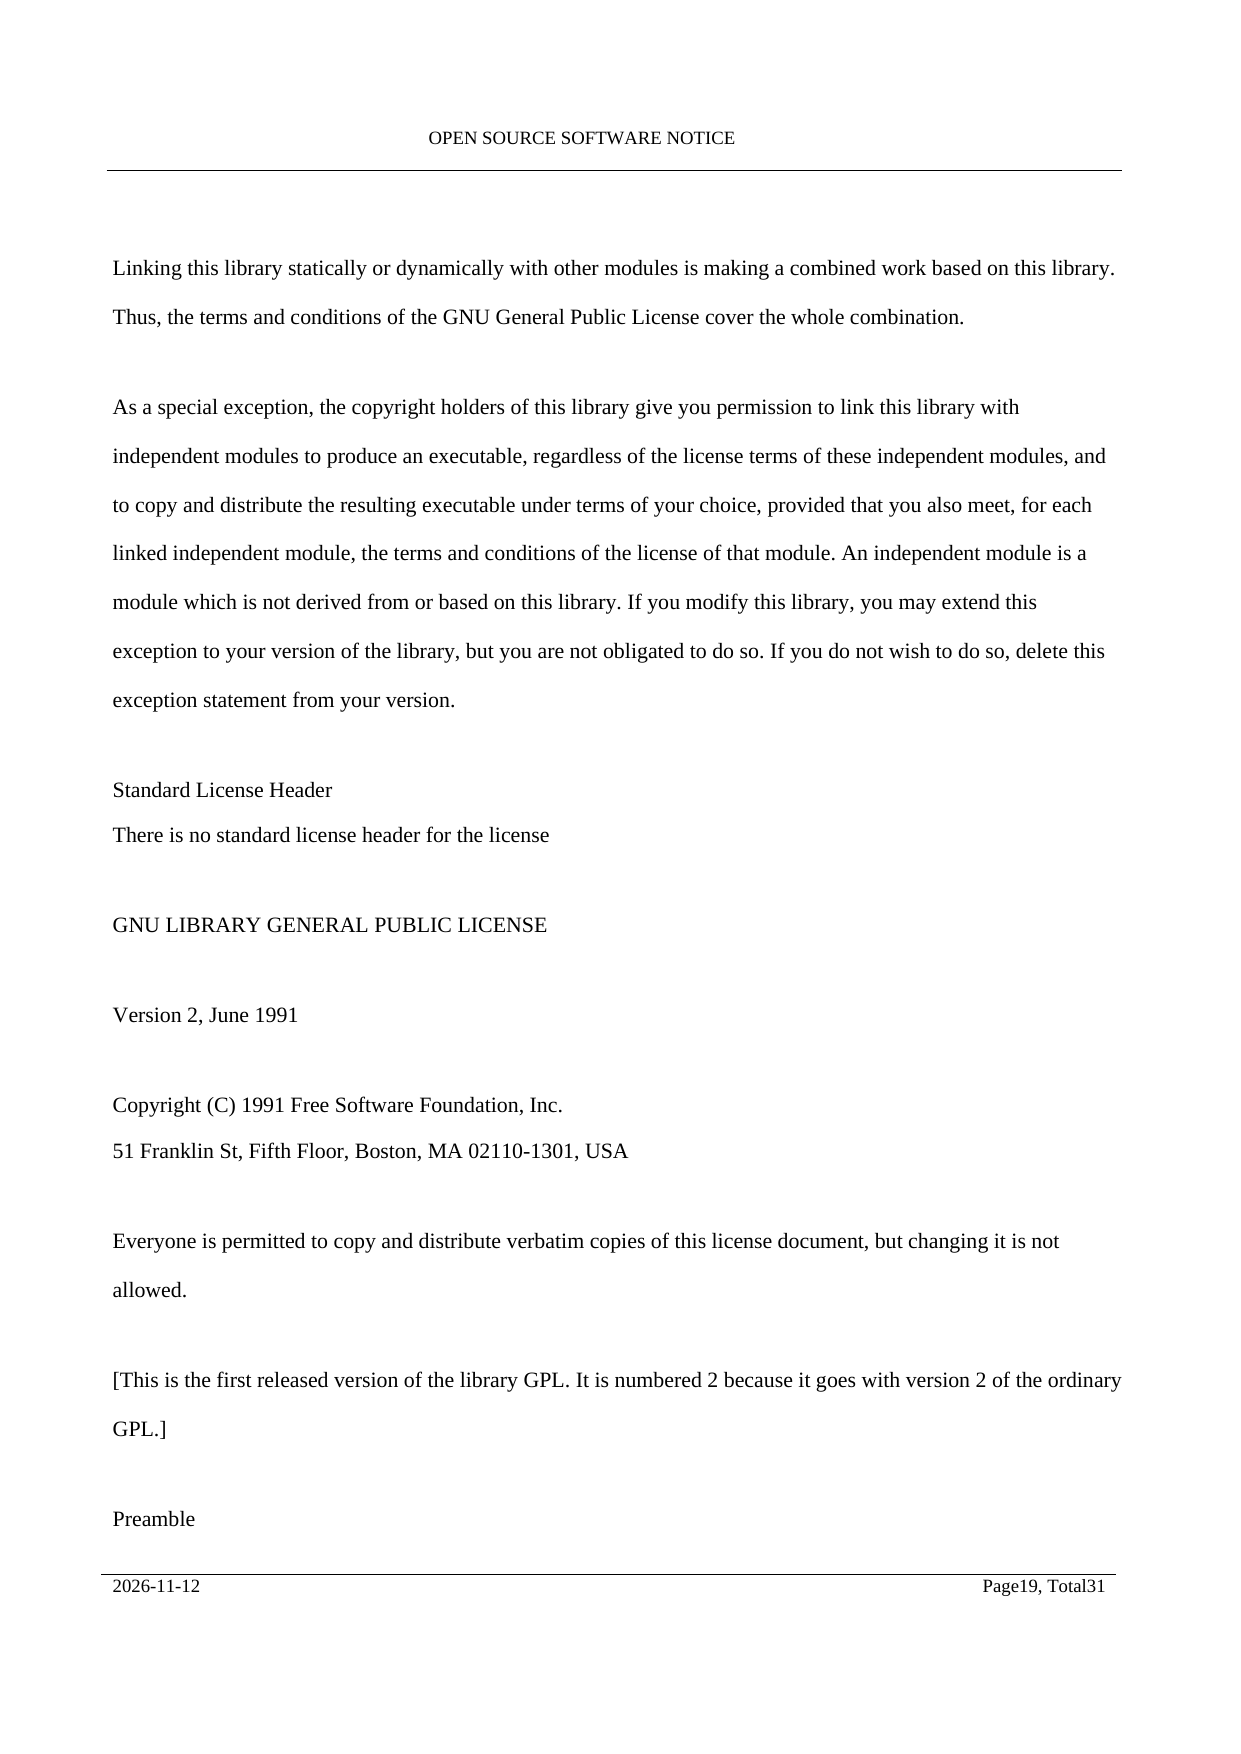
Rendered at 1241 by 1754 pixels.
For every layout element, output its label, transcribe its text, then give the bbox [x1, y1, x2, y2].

text Version 2, June 1991 [112, 999, 1128, 1031]
text As a special exception, the copyright holders of this library give you permission to link this library with independent modules to produce an executable, regardless of the license terms of these independent modules, and to copy and distribute the resulting executable under terms of your choice, provided that you also meet, for each linked independent module, the terms and conditions of the license of that module. An independent module is a module which is not derived from or based on this library. If you modify this library, you may extend this exception to your version of the library, but you are not obligated to do so. If you do not wish to do so, delete this exception statement from your version. [112, 390, 1128, 715]
text Everyone is permitted to copy and distribute verbatim copies of this license document, but changing it is not allowed. [112, 1224, 1128, 1305]
text [This is the first released version of the library GPL. It is numbered 2 because it goes with version 2 of the ordinary GPL.] [112, 1363, 1128, 1444]
text Preamble [112, 1502, 1128, 1534]
text There is no standard license header for the license [112, 818, 1128, 851]
text Copyright (C) 1991 Free Software Foundation, Inc. [112, 1089, 1128, 1121]
text Standard License Header [112, 773, 1128, 806]
text 51 Franklin St, Fifth Floor, Boston, MA 02110-1301, USA [112, 1134, 1128, 1166]
text Linking this library statically or dynamically with other modules is making a combined work based on this library. Thus, the terms and conditions of the GNU General Public License cover the whole combination. [112, 251, 1128, 333]
text GNU LIBRARY GENERAL PUBLIC LICENSE [112, 908, 1128, 941]
